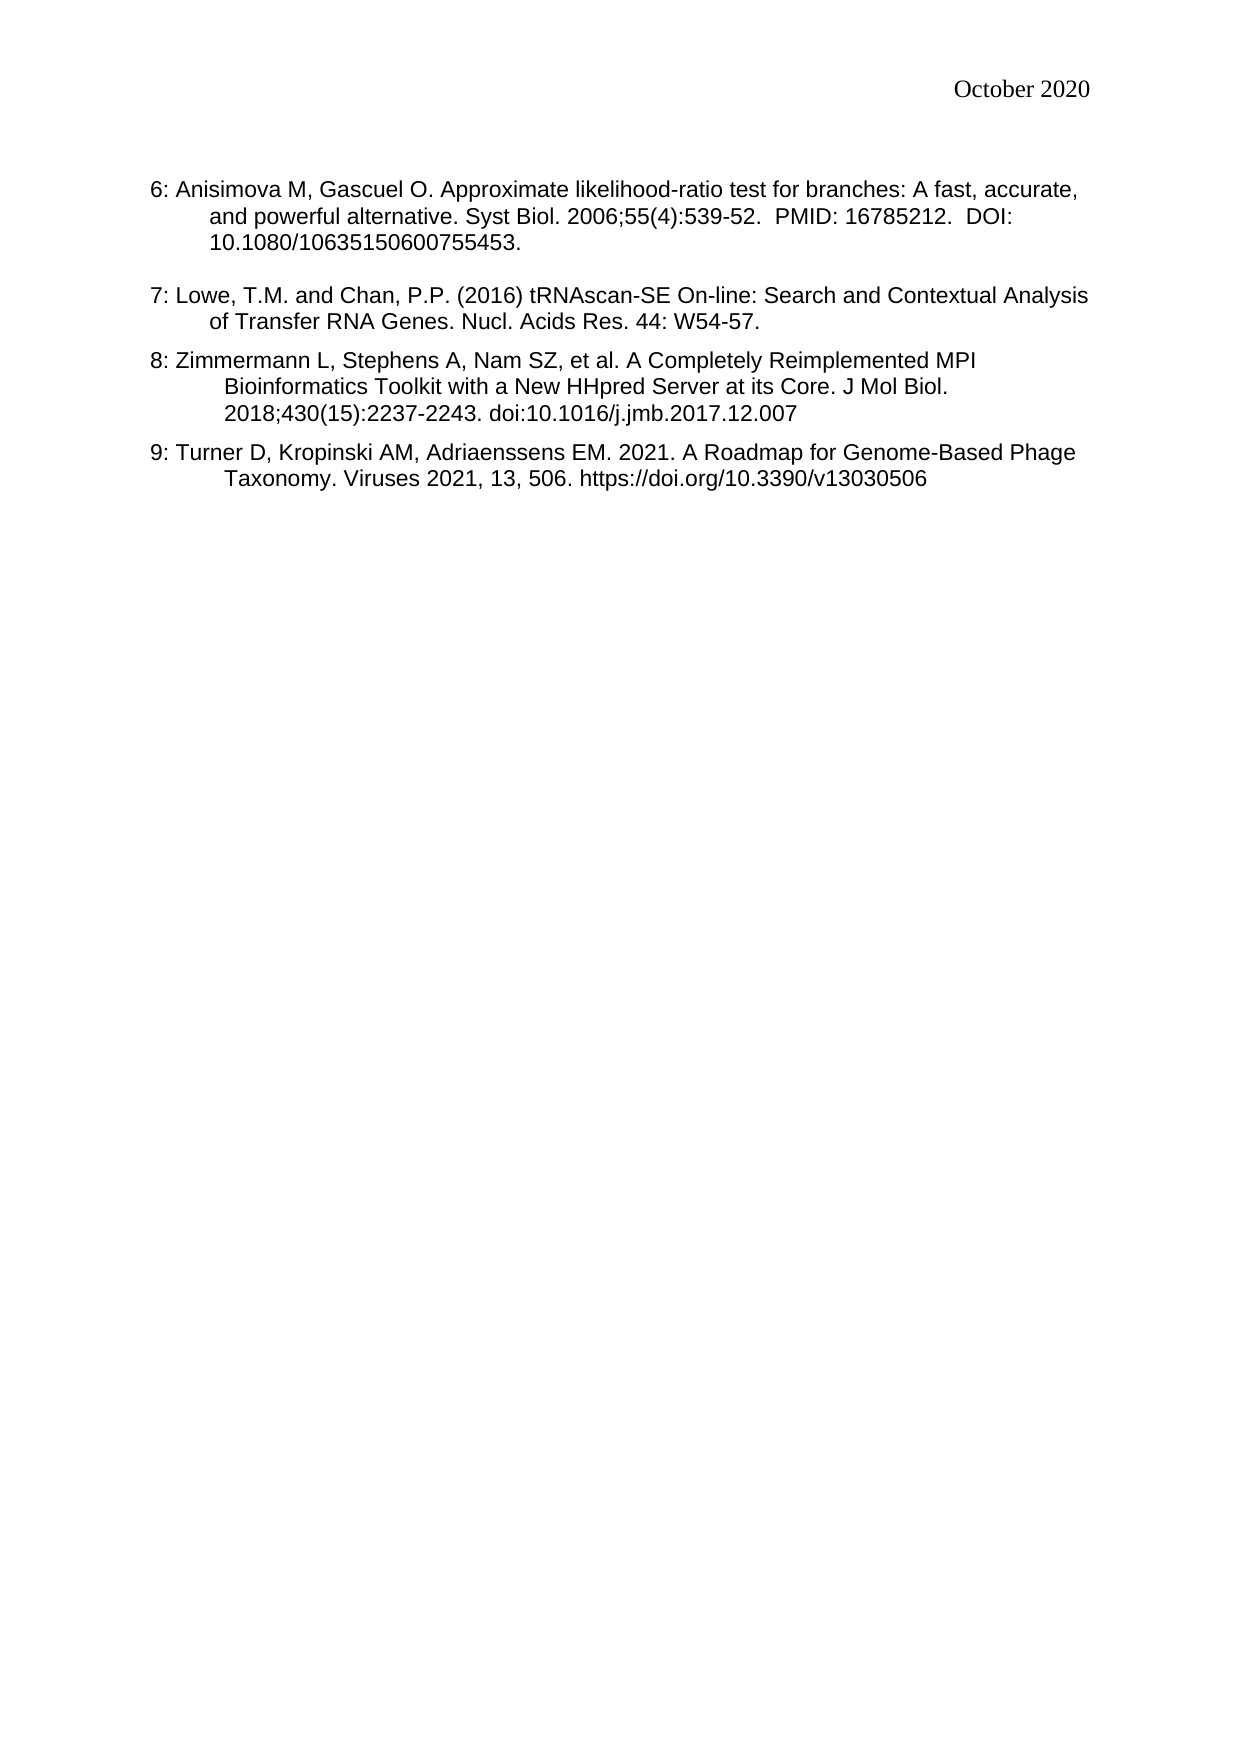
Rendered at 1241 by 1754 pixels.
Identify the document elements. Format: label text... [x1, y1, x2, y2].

text 8: Zimmermann L, Stephens A, Nam SZ, et al. A Completely Reimplemented MPI Bioinformatics Toolkit with a New HHpred Server at its Core. J Mol Biol. 2018;430(15):2237-2243. doi:10.1016/j.jmb.2017.12.007 [150, 347, 1090, 426]
text 6: Anisimova M, Gascuel O. Approximate likelihood-ratio test for branches: A fast, accurate, and powerful alternative. Syst Biol. 2006;55(4):539-52. PMID: 16785212. DOI: 10.1080/10635150600755453. [150, 176, 1090, 255]
text 7: Lowe, T.M. and Chan, P.P. (2016) tRNAscan-SE On-line: Search and Contextual Analysis of Transfer RNA Genes. Nucl. Acids Res. 44: W54-57. [150, 282, 1090, 334]
text 9: Turner D, Kropinski AM, Adriaenssens EM. 2021. A Roadmap for Genome-Based Phage Taxonomy. Viruses 2021, 13, 506. https://doi.org/10.3390/v13030506 [150, 438, 1090, 491]
